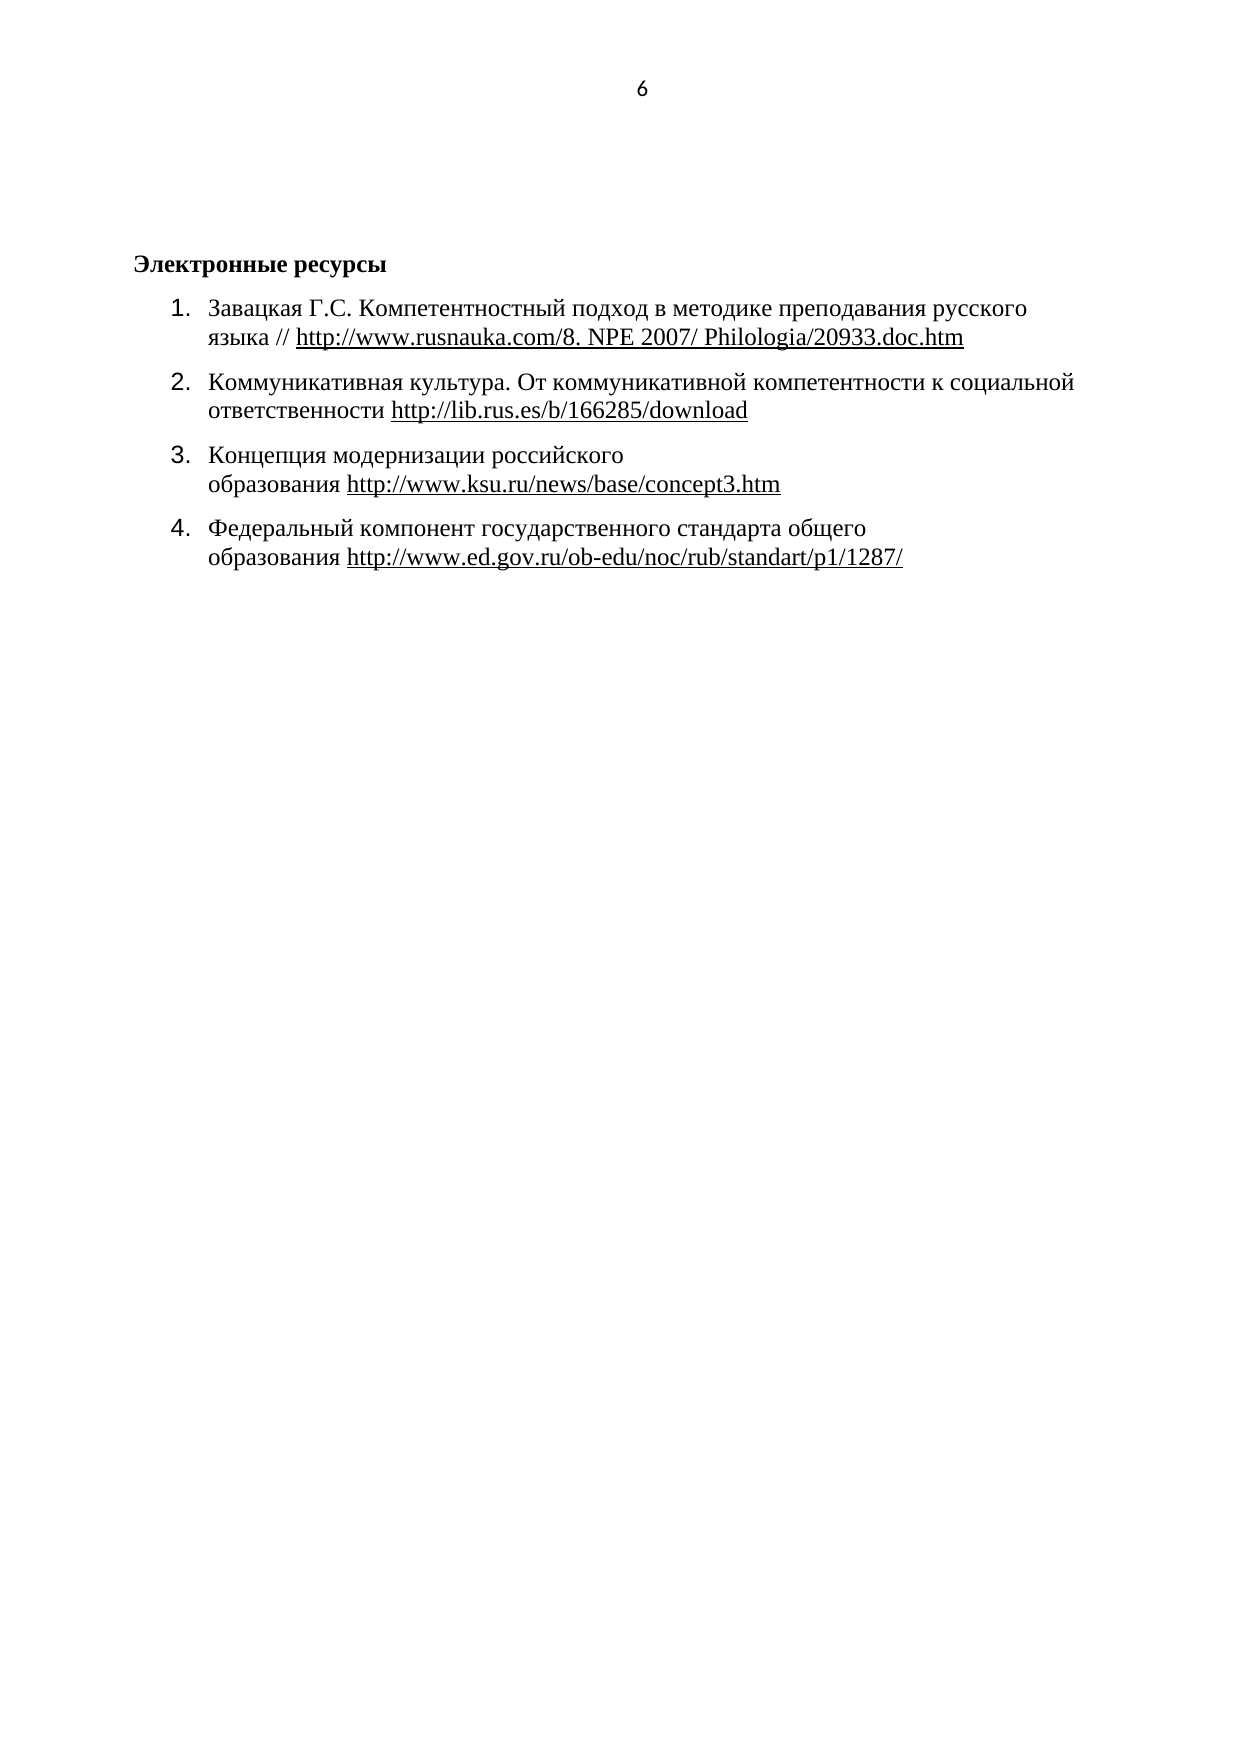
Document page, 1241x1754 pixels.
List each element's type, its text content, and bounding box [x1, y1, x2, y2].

text Электронные ресурсы [133, 249, 1152, 278]
list Завацкая Г.С. Компетентностный подход в методике преподавания русского языка // http://www.rusnauka.com/8. NPE 2007/ Philologia/20933.doc.htm [170, 293, 1152, 351]
list Федеральный компонент государственного стандарта общего образования http://www.ed.gov.ru/ob-edu/noc/rub/standart/p1/1287/ [170, 513, 1152, 571]
list Коммуникативная культура. От коммуникативной компетентности к социальной ответственности http://lib.rus.es/b/166285/download [170, 367, 1152, 424]
list Концепция модернизации российского образования http://www.ksu.ru/news/base/concept3.htm [170, 440, 1152, 497]
